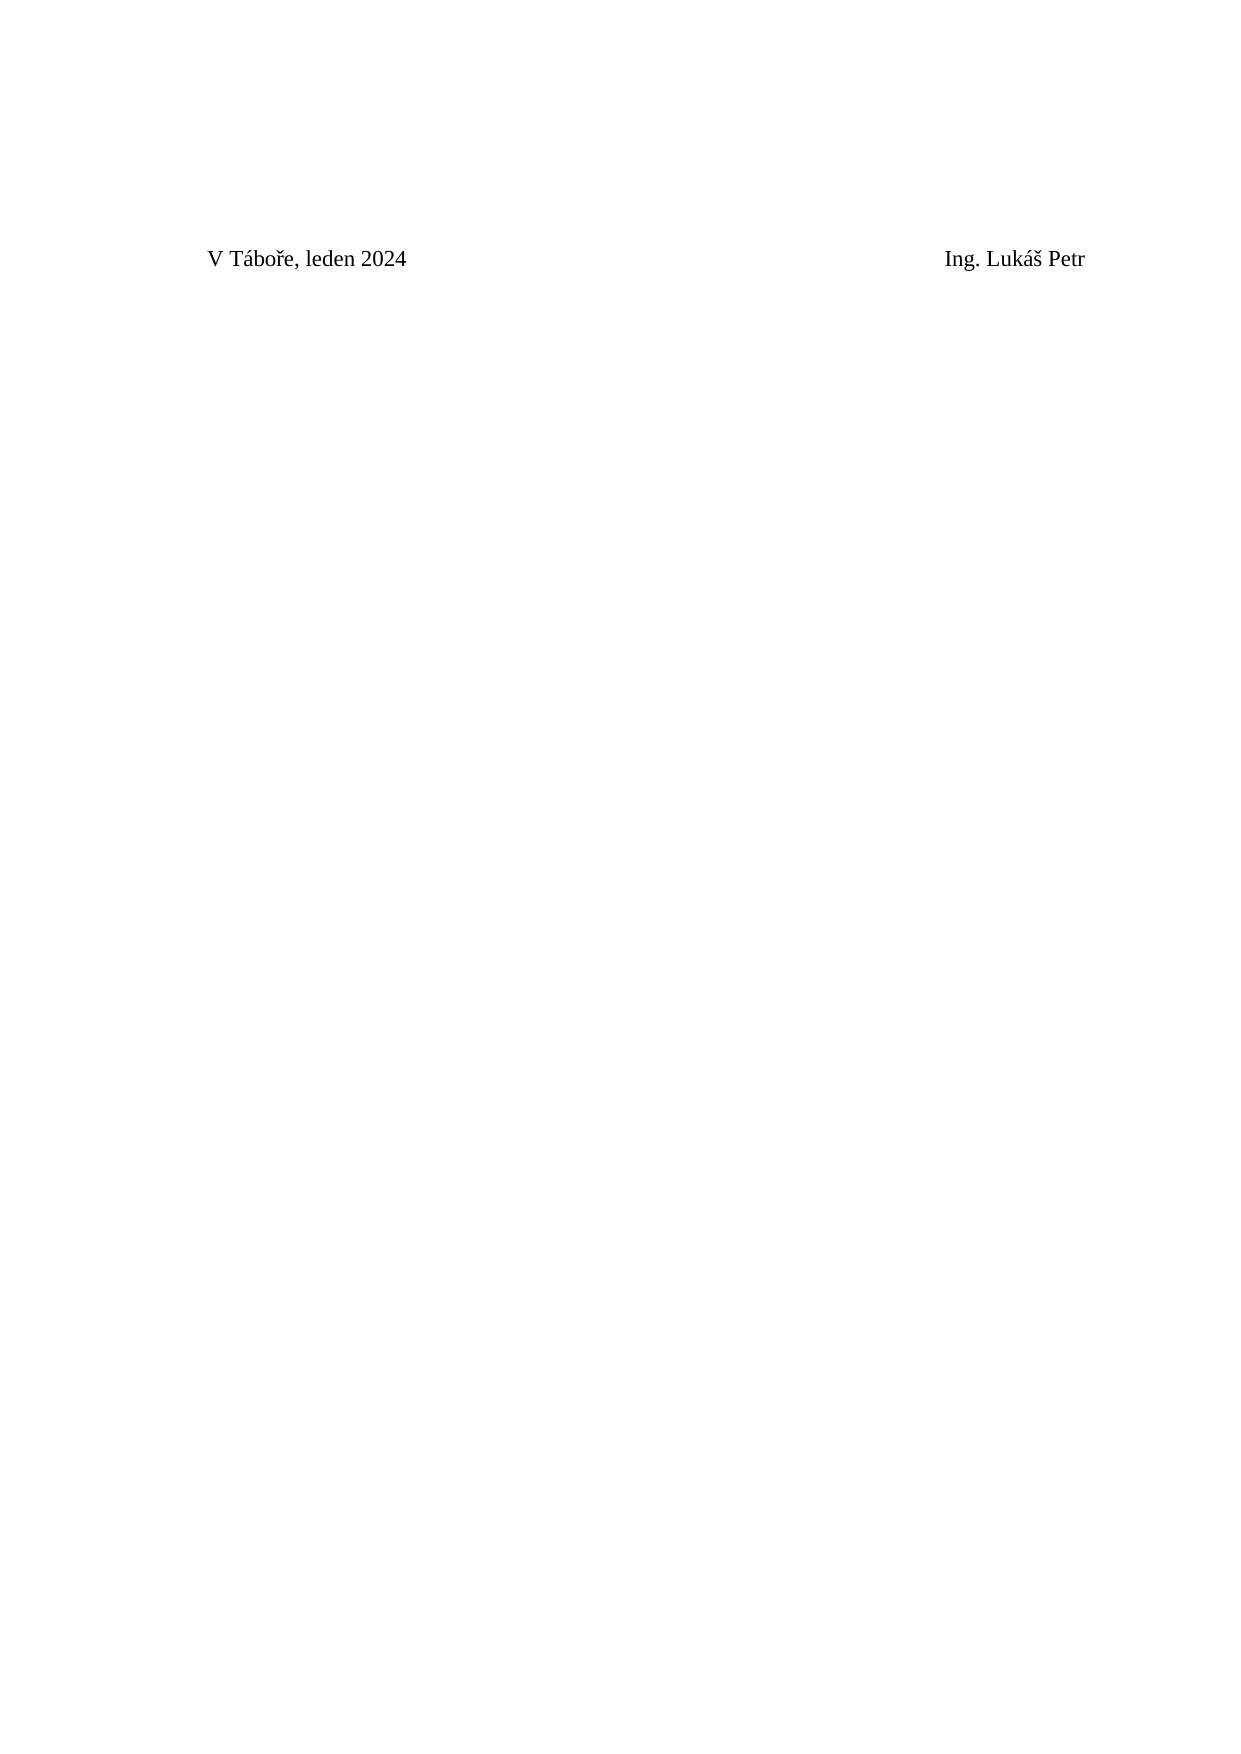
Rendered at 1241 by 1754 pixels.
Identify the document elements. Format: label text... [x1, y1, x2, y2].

text V Táboře, leden 2024 Ing. Lukáš Petr [207, 246, 1092, 272]
